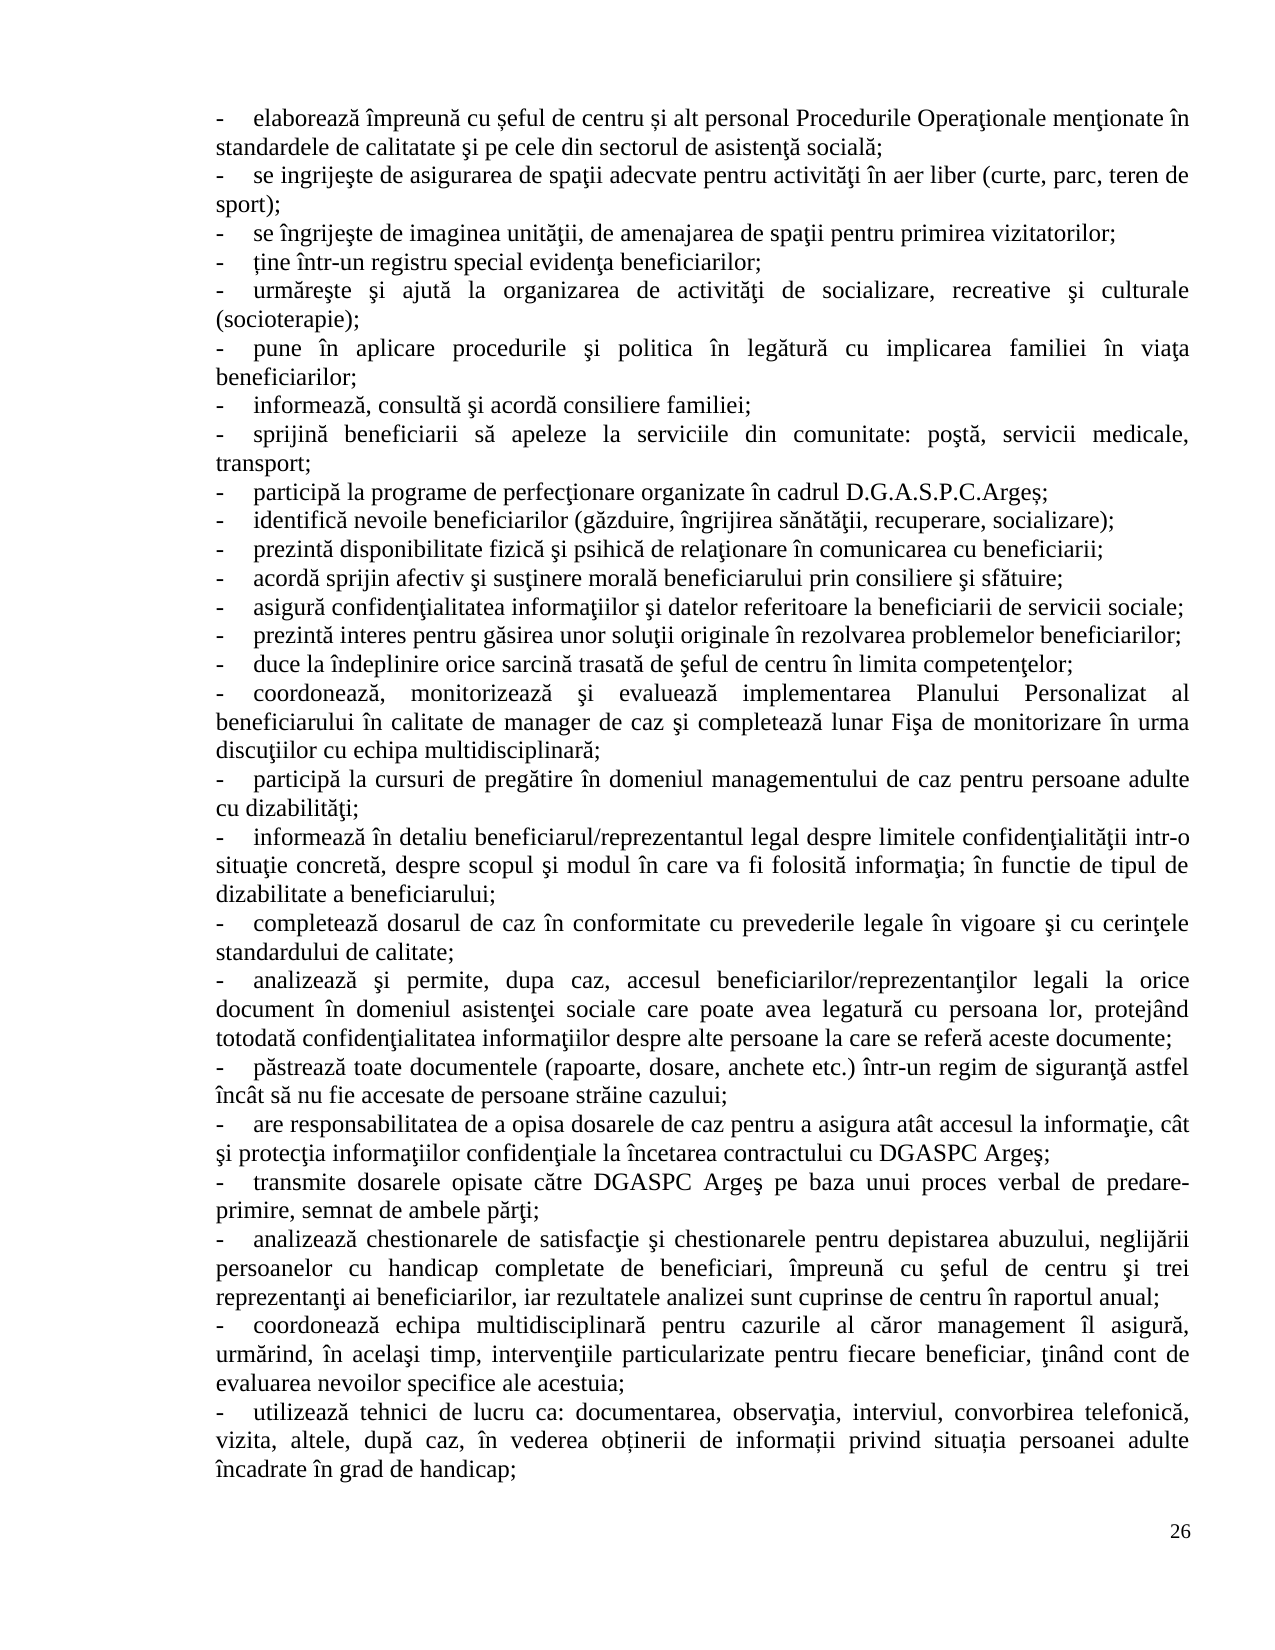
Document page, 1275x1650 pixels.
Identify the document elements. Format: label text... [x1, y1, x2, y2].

list pune în aplicare procedurile şi politica în legătură cu implicarea familiei în viaţa beneficiarilor; [216, 333, 1191, 391]
list asigură confidenţialitatea informaţiilor şi datelor referitoare la beneficiarii de servicii sociale; [216, 592, 1191, 621]
list sprijină beneficiarii să apeleze la serviciile din comunitate: poştă, servicii medicale, transport; [216, 419, 1191, 477]
list duce la îndeplinire orice sarcină trasată de şeful de centru în limita competenţelor; [216, 649, 1191, 678]
list completează dosarul de caz în conformitate cu prevederile legale în vigoare şi cu cerinţele standardului de calitate; [216, 908, 1191, 966]
list identifică nevoile beneficiarilor (găzduire, îngrijirea sănătăţii, recuperare, socializare); [216, 506, 1191, 534]
list ține într-un registru special evidenţa beneficiarilor; [216, 247, 1191, 276]
list elaborează împreună cu șeful de centru și alt personal Procedurile Operaţionale menţionate în standardele de calitatate şi pe cele din sectorul de asistenţă socială; [216, 103, 1191, 161]
list participă la cursuri de pregătire în domeniul managementului de caz pentru persoane adulte cu dizabilităţi; [216, 764, 1191, 822]
list prezintă disponibilitate fizică şi psihică de relaţionare în comunicarea cu beneficiarii; [216, 534, 1191, 563]
list participă la programe de perfecţionare organizate în cadrul D.G.A.S.P.C.Argeș; [216, 477, 1191, 506]
list coordonează, monitorizează şi evaluează implementarea Planului Personalizat al beneficiarului în calitate de manager de caz şi completează lunar Fişa de monitorizare în urma discuţiilor cu echipa multidisciplinară; [216, 678, 1191, 764]
list se ingrijeşte de asigurarea de spaţii adecvate pentru activităţi în aer liber (curte, parc, teren de sport); [216, 161, 1191, 218]
list prezintă interes pentru găsirea unor soluţii originale în rezolvarea problemelor beneficiarilor; [216, 621, 1191, 649]
list are responsabilitatea de a opisa dosarele de caz pentru a asigura atât accesul la informaţie, cât şi protecţia informaţiilor confidenţiale la încetarea contractului cu DGASPC Argeş; [216, 1109, 1191, 1167]
list urmăreşte şi ajută la organizarea de activităţi de socializare, recreative şi culturale (socioterapie); [216, 276, 1191, 333]
list transmite dosarele opisate către DGASPC Argeş pe baza unui proces verbal de predare-primire, semnat de ambele părţi; [216, 1167, 1191, 1224]
list păstrează toate documentele (rapoarte, dosare, anchete etc.) într-un regim de siguranţă astfel încât să nu fie accesate de persoane străine cazului; [216, 1052, 1191, 1109]
list acordă sprijin afectiv şi susţinere morală beneficiarului prin consiliere şi sfătuire; [216, 563, 1191, 592]
list analizează şi permite, dupa caz, accesul beneficiarilor/reprezentanţilor legali la orice document în domeniul asistenţei sociale care poate avea legatură cu persoana lor, protejând totodată confidenţialitatea informaţiilor despre alte persoane la care se referă aceste documente; [216, 966, 1191, 1052]
list utilizează tehnici de lucru ca: documentarea, observaţia, interviul, convorbirea telefonică, vizita, altele, după caz, în vederea obținerii de informații privind situația persoanei adulte încadrate în grad de handicap; [216, 1397, 1191, 1483]
list se îngrijeşte de imaginea unităţii, de amenajarea de spaţii pentru primirea vizitatorilor; [216, 218, 1191, 247]
list analizează chestionarele de satisfacţie şi chestionarele pentru depistarea abuzului, neglijării persoanelor cu handicap completate de beneficiari, împreună cu şeful de centru şi trei reprezentanţi ai beneficiarilor, iar rezultatele analizei sunt cuprinse de centru în raportul anual; [216, 1224, 1191, 1311]
list informează în detaliu beneficiarul/reprezentantul legal despre limitele confidenţialităţii intr-o situaţie concretă, despre scopul şi modul în care va fi folosită informaţia; în functie de tipul de dizabilitate a beneficiarului; [216, 822, 1191, 908]
list coordonează echipa multidisciplinară pentru cazurile al căror management îl asigură, urmărind, în acelaşi timp, intervenţiile particularizate pentru fiecare beneficiar, ţinând cont de evaluarea nevoilor specifice ale acestuia; [216, 1311, 1191, 1397]
list informează, consultă şi acordă consiliere familiei; [216, 391, 1191, 419]
